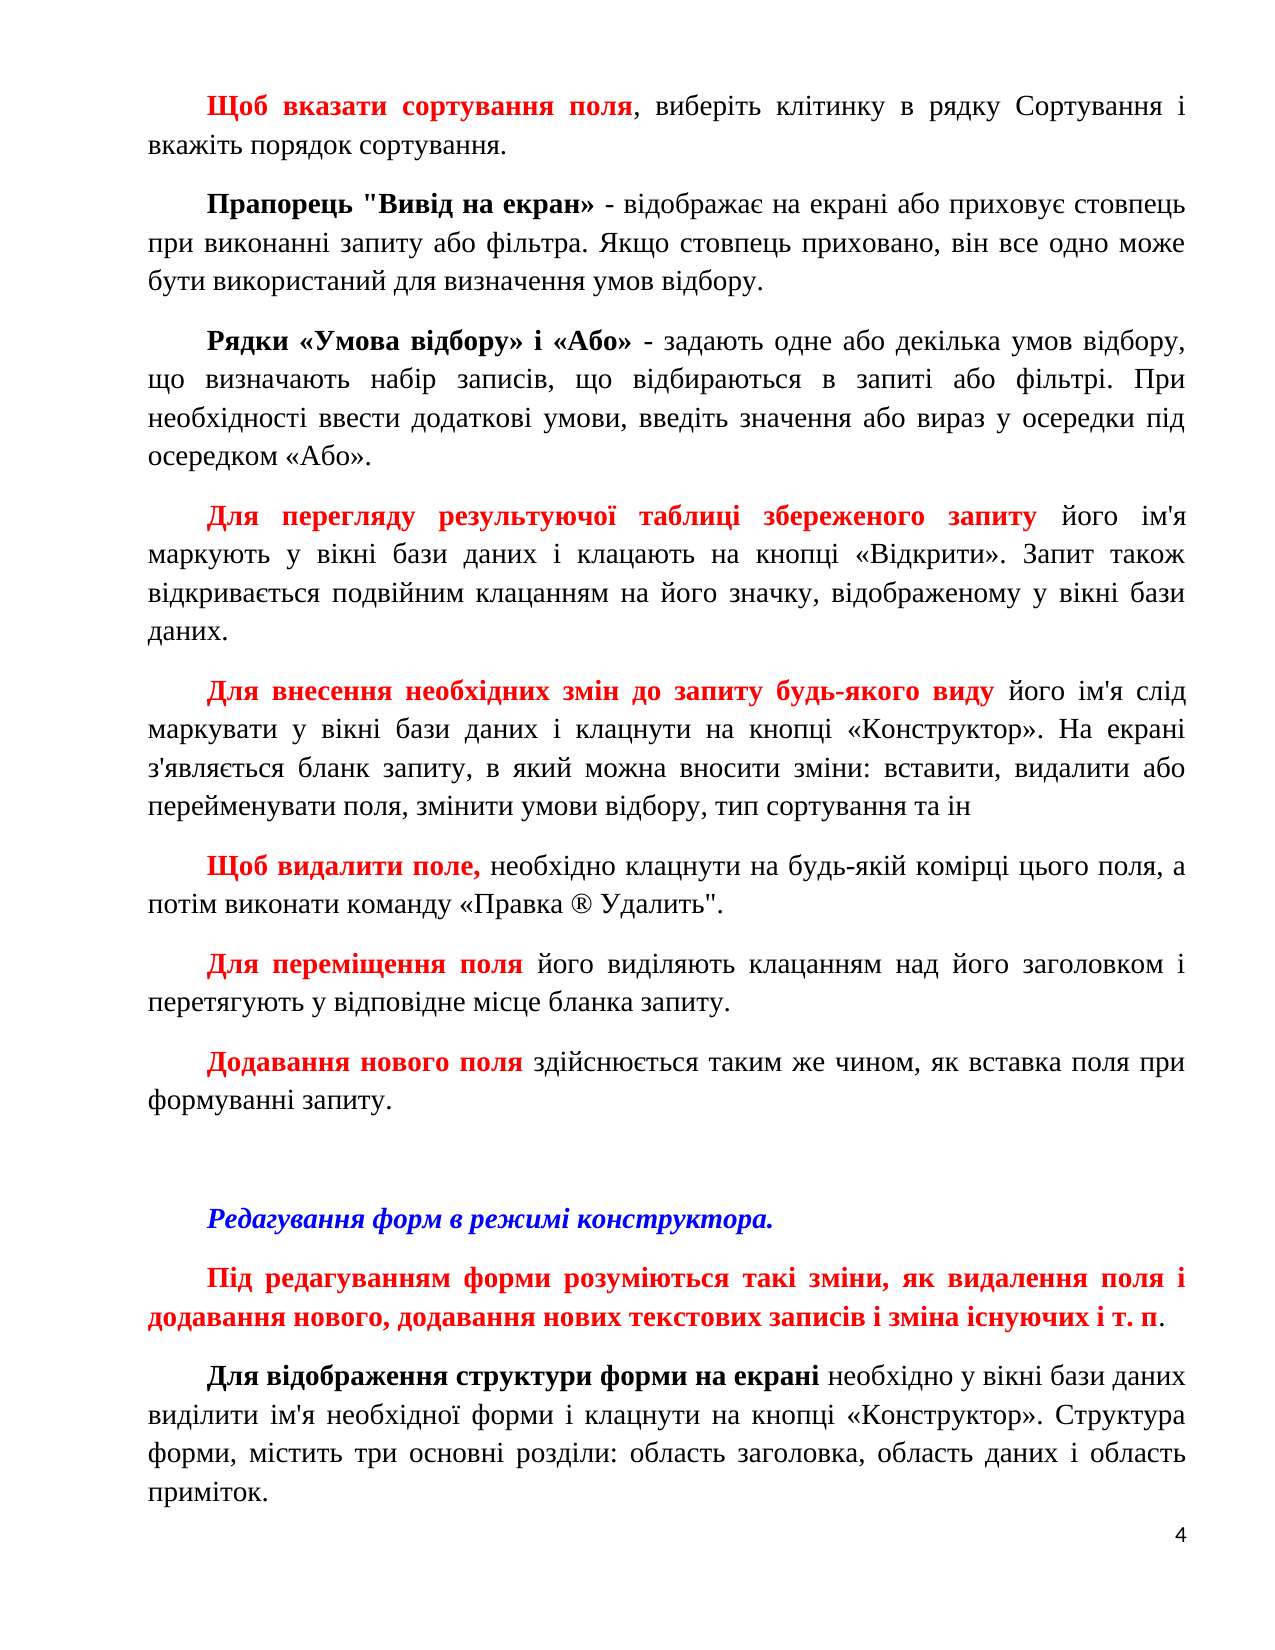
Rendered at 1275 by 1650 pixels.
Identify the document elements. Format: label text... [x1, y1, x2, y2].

text Щоб вказати сортування поля, виберіть клітинку в рядку Сортування і вкажіть порядок сортування. [148, 88, 1186, 161]
text Для внесення необхідних змін до запиту будь-якого виду його ім'я слід маркувати у вікні бази даних і клацнути на кнопці «Конструктор». На екрані з'являється бланк запиту, в який можна вносити зміни: вставити, видалити або перейменувати поля, змінити умови відбору, тип сортування та ін [148, 673, 1186, 822]
text Для відображення структури форми на екрані необхідно у вікні бази даних виділити ім'я необхідної форми і клацнути на кнопці «Конструктор». Структура форми, містить три основні розділи: область заголовка, область даних і область приміток. [148, 1358, 1186, 1507]
text Редагування форм в режимі конструктора. [148, 1201, 1186, 1234]
text Прапорець "Вивід на екран» - відображає на екрані або приховує стовпець при виконанні запиту або фільтра. Якщо стовпець приховано, він все одно може бути використаний для визначення умов відбору. [148, 186, 1186, 297]
text Щоб видалити поле, необхідно клацнути на будь-якій комірці цього поля, а потім виконати команду «Правка ® Удалить". [148, 848, 1186, 920]
text Для перегляду результуючої таблиці збереженого запиту його ім'я маркують у вікні бази даних і клацають на кнопці «Відкрити». Запит також відкривається подвійним клацанням на його значку, відображеному у вікні бази даних. [148, 498, 1186, 647]
text Для переміщення поля його виділяють клацанням над його заголовком і перетягують у відповідне місце бланка запиту. [148, 946, 1186, 1018]
text Під редагуванням форми розуміються такі зміни, як видалення поля і додавання нового, додавання нових текстових записів і зміна існуючих і т. п. [148, 1260, 1186, 1332]
text Рядки «Умова відбору» і «Або» - задають одне або декілька умов відбору, що визначають набір записів, що відбираються в запиті або фільтрі. При необхідності ввести додаткові умови, введіть значення або вираз у осередки під осередком «Або». [148, 323, 1186, 472]
text Додавання нового поля здійснюється таким же чином, як вставка поля при формуванні запиту. [148, 1044, 1186, 1116]
